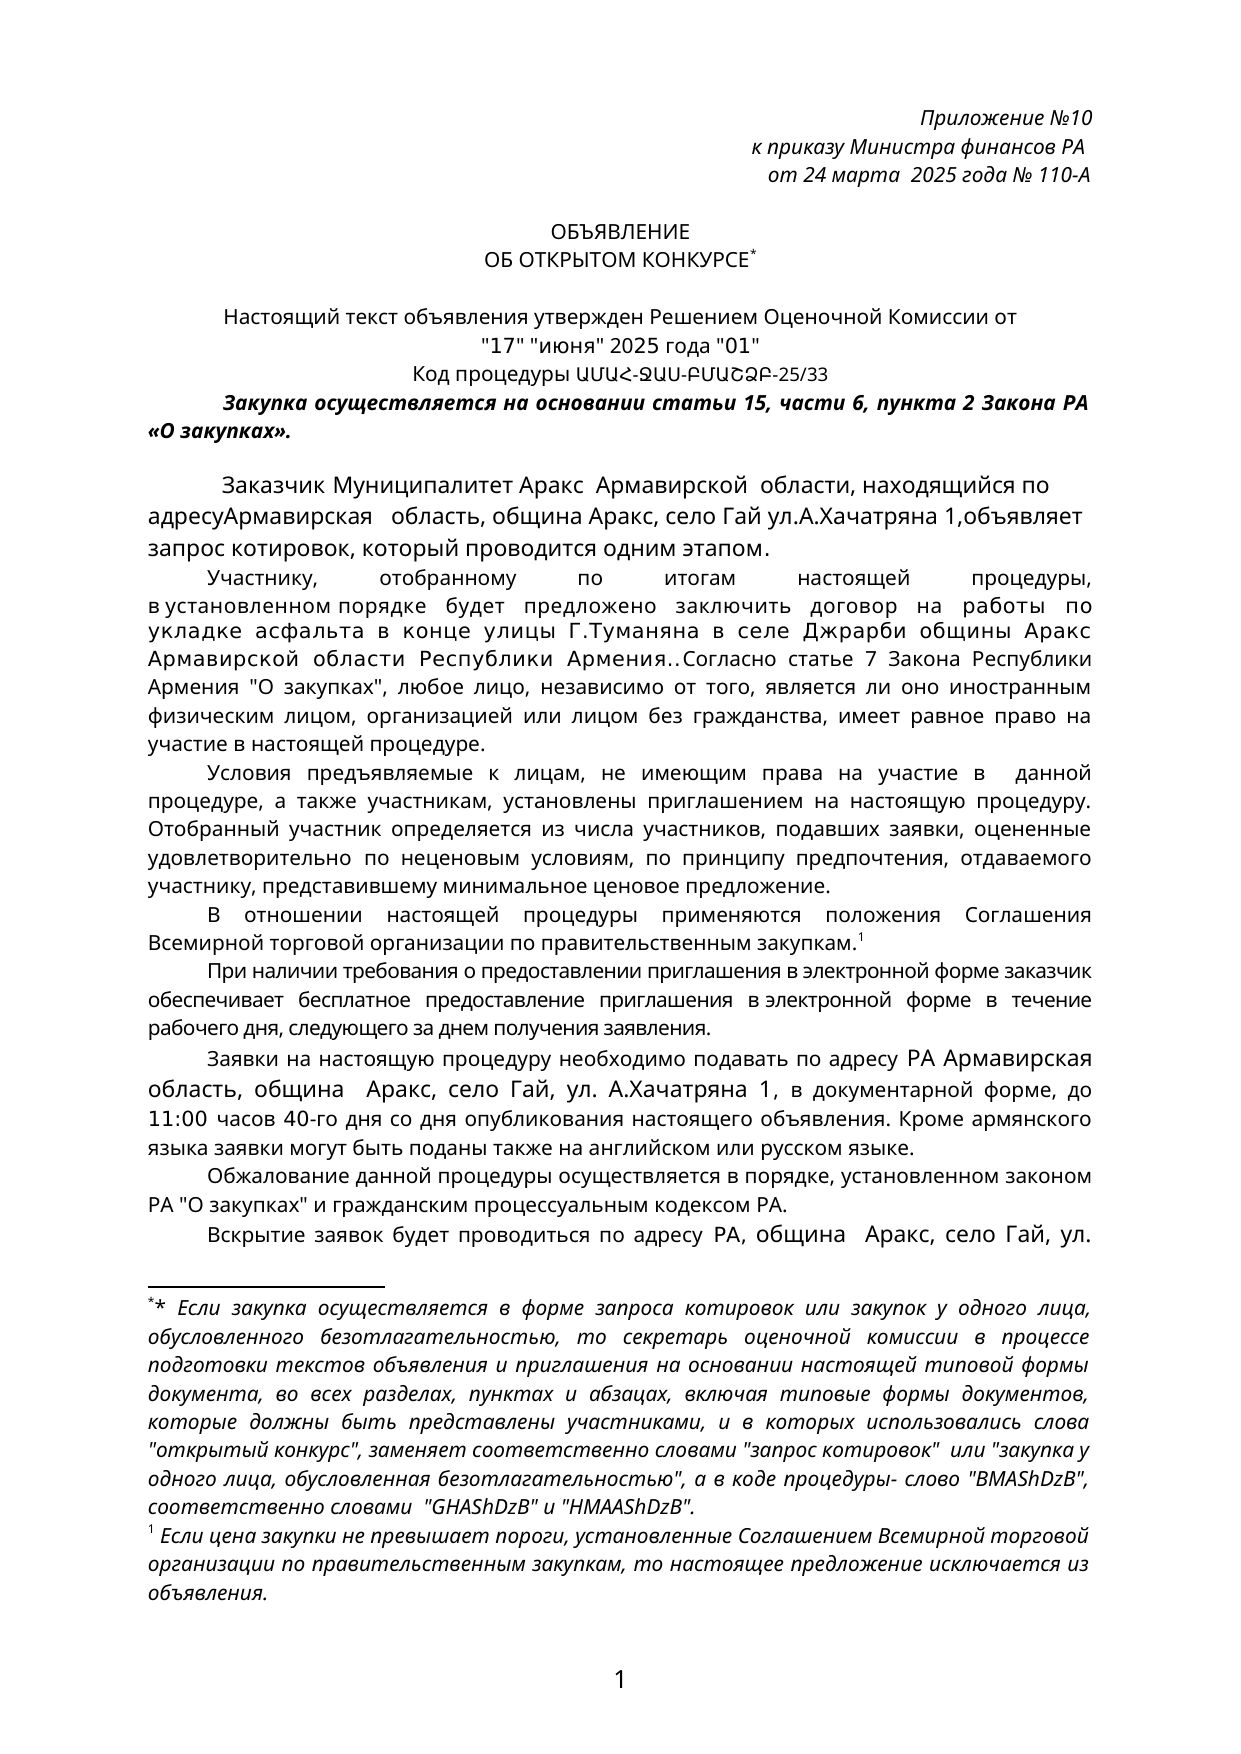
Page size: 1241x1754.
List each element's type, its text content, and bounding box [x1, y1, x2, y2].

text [148, 1218, 1092, 1249]
text Заявки на настоящую процедуру необходимо подавать по адресу РА Армавирская область, община Аракс, село Гай, ул. А.Хачатряна 1, в документарной форме, до 11:00 часов 40-го дня со дня опубликования настоящего объявления. Кроме армянского языка заявки могут быть поданы также на английском или русском языке. [148, 1042, 1092, 1161]
text Приложение №10 [148, 103, 1092, 132]
text Условия предъявляемые к лицам, не имеющим права на участие в данной процедуре, а также участникам, установлены приглашением на настоящую процедуру. Отобранный участник определяется из числа участников, подавших заявки, оцененные удовлетворительно по неценовым условиям, по принципу предпочтения, отдаваемого участнику, представившему минимальное ценовое предложение. [148, 758, 1092, 900]
text Обжалование данной процедуры осуществляется в порядке, установленном законом РА "О закупках" и гражданским процессуальным кодексом РА. [148, 1161, 1092, 1218]
text Заказчик Муниципалитет Аракс Армавирской области, находящийся по адресуАрмавирская область, община Аракс, село Гай ул.А.Хачатряна 1,объявляет запрос котировок, который проводится одним этапом. [148, 469, 1092, 563]
text Участнику, отобранному по итогам настоящей процедуры, в установленном порядке будет предложено заключить договор на работы по укладке асфальта в конце улицы Г.Туманяна в селе Джрарби общины Аракс Армавирской области Республики Армения..Согласно статье 7 Закона Республики Армения "О закупках", любое лицо, независимо от того, является ли оно иностранным физическим лицом, организацией или лицом без гражданства, имеет равное право на участие в настоящей процедуре. [148, 563, 1092, 758]
text При наличии требования о предоставлении приглашения в электронной форме заказчик обеспечивает бесплатное предоставление приглашения в электронной форме в течение рабочего дня, следующего за днем получения заявления. [148, 957, 1092, 1042]
text Закупка осуществляется на основании статьи 15, части 6, пункта 2 Закона РА «О закупках». [148, 388, 1092, 445]
text ОБ ОТКРЫТОМ КОНКУРСЕ* [148, 246, 1092, 274]
text Настоящий текст объявления утвержден Решением Оценочной Комиссии от [148, 302, 1092, 331]
text ОБЪЯВЛЕНИЕ [148, 217, 1092, 246]
text Код процедуры ԱՄԱՀ-ՋԱՍ-ԲՄԱՇՁԲ-25/33 [148, 359, 1092, 388]
text к приказу Министра финансов РА от 24 марта 2025 года № 110-A [148, 132, 1092, 189]
text "17" "июня" 2025 года "01" [148, 331, 1092, 359]
text В отношении настоящей процедуры применяются положения Соглашения Всемирной торговой организации по правительственным закупкам. [148, 900, 1092, 957]
